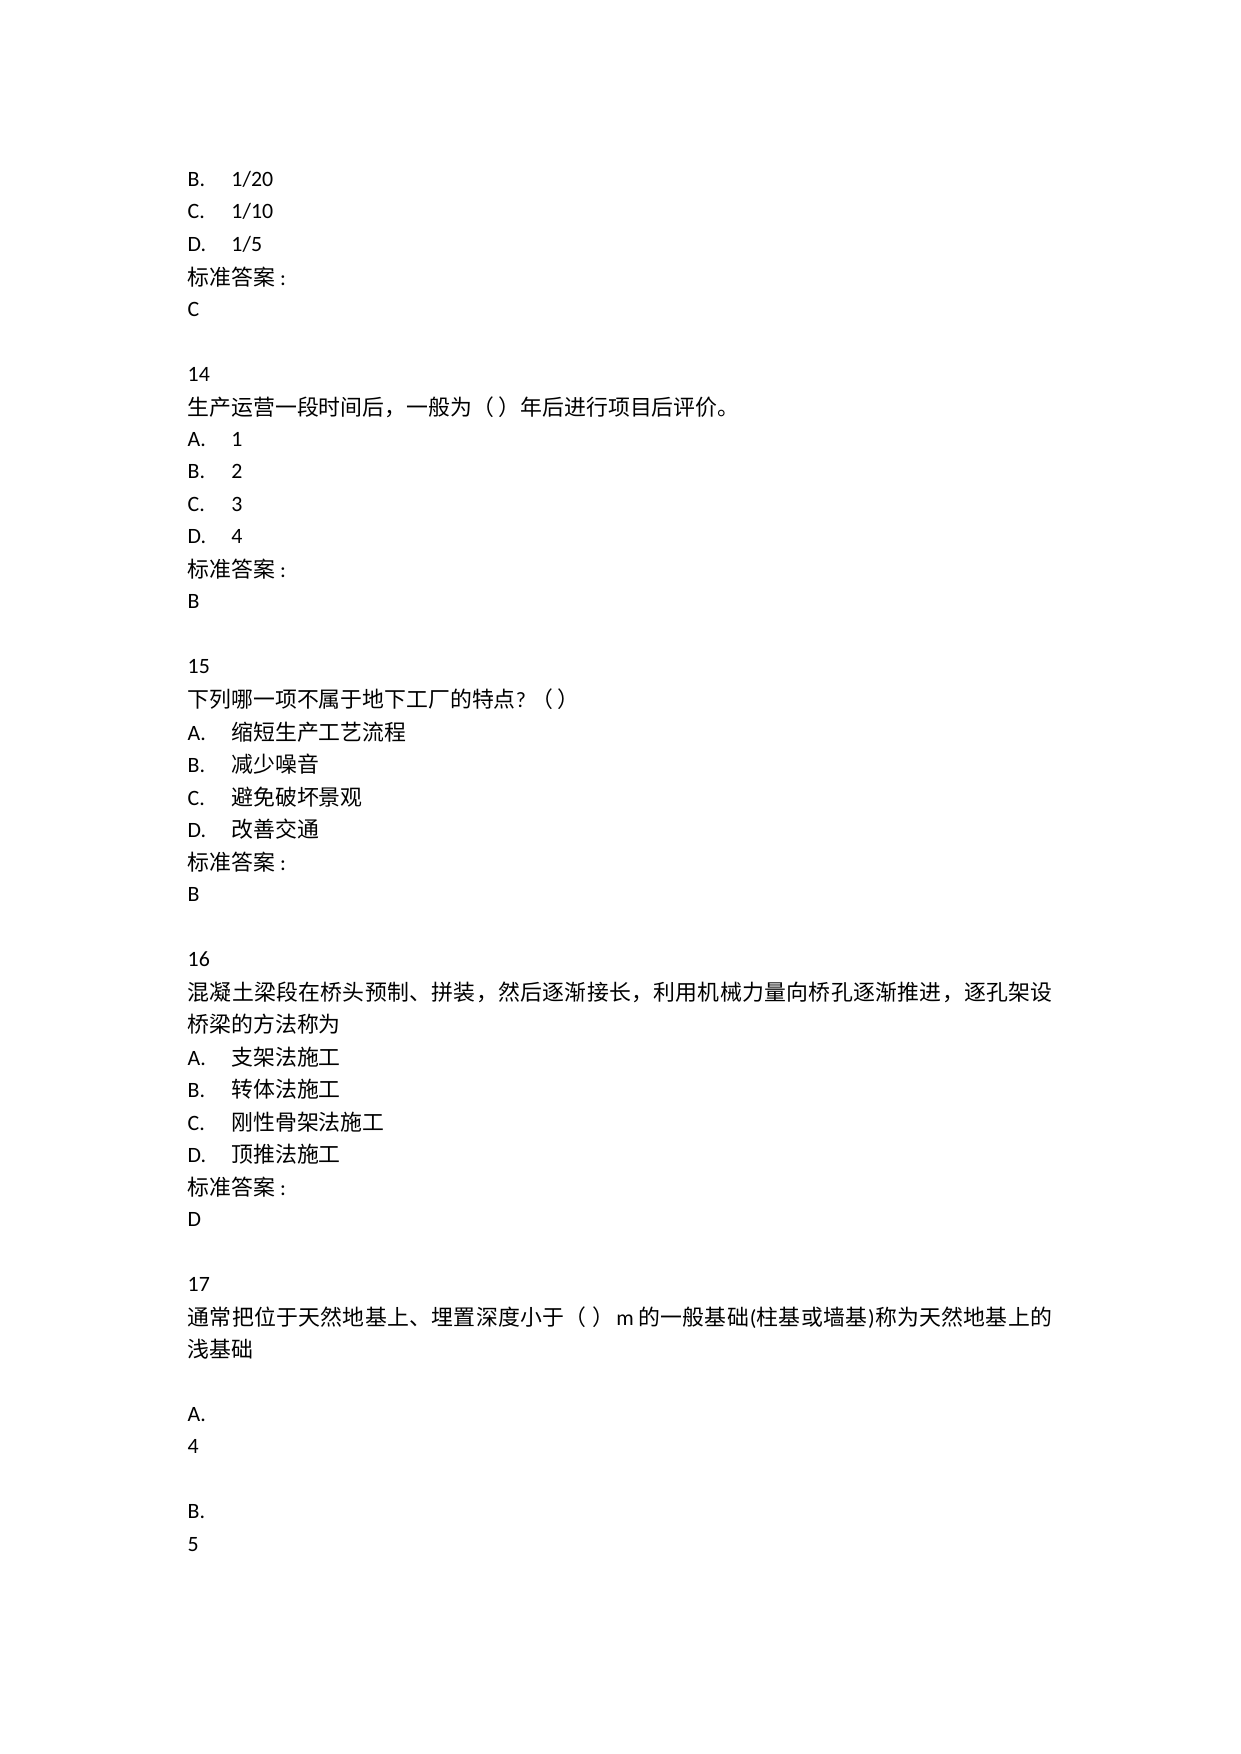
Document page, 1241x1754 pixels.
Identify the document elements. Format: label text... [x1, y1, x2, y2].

text 通常把位于天然地基上、埋置深度小于（ ）m的一般基础(柱基或墙基)称为天然地基上的浅基础 [187, 1299, 1053, 1364]
text C. 3 [187, 487, 1053, 519]
text C. 刚性骨架法施工 [187, 1104, 1053, 1137]
text 17 [187, 1267, 1053, 1299]
text 标准答案 : [187, 552, 1053, 584]
text B. 减少噪音 [187, 747, 1053, 779]
text C. 避免破坏景观 [187, 779, 1053, 812]
text D. 顶推法施工 [187, 1137, 1053, 1169]
text 下列哪一项不属于地下工厂的特点? （ ） [187, 682, 1053, 714]
text 标准答案 : [187, 1169, 1053, 1202]
text A. 支架法施工 [187, 1039, 1053, 1072]
text B. 2 [187, 454, 1053, 487]
text D. 改善交通 [187, 812, 1053, 844]
text B. 转体法施工 [187, 1072, 1053, 1104]
text A. 缩短生产工艺流程 [187, 714, 1053, 747]
text 16 [187, 942, 1053, 974]
text 标准答案 : [187, 259, 1053, 292]
text 5 [187, 1527, 1053, 1559]
text 混凝土梁段在桥头预制、拼装，然后逐渐接长，利用机械力量向桥孔逐渐推进，逐孔架设桥梁的方法称为 [187, 974, 1053, 1039]
text C. 1/10 [187, 194, 1053, 227]
text D. 4 [187, 519, 1053, 552]
text D. 1/5 [187, 227, 1053, 259]
text 生产运营一段时间后，一般为（ ）年后进行项目后评价。 [187, 389, 1053, 422]
text C [187, 292, 1053, 324]
text B. [187, 1494, 1053, 1527]
text B [187, 584, 1053, 617]
text B. 1/20 [187, 162, 1053, 194]
text D [187, 1202, 1053, 1234]
text A. 1 [187, 422, 1053, 454]
text 4 [187, 1429, 1053, 1462]
text 标准答案 : [187, 844, 1053, 877]
text 14 [187, 357, 1053, 389]
text 15 [187, 649, 1053, 682]
text A. [187, 1397, 1053, 1429]
text B [187, 877, 1053, 909]
